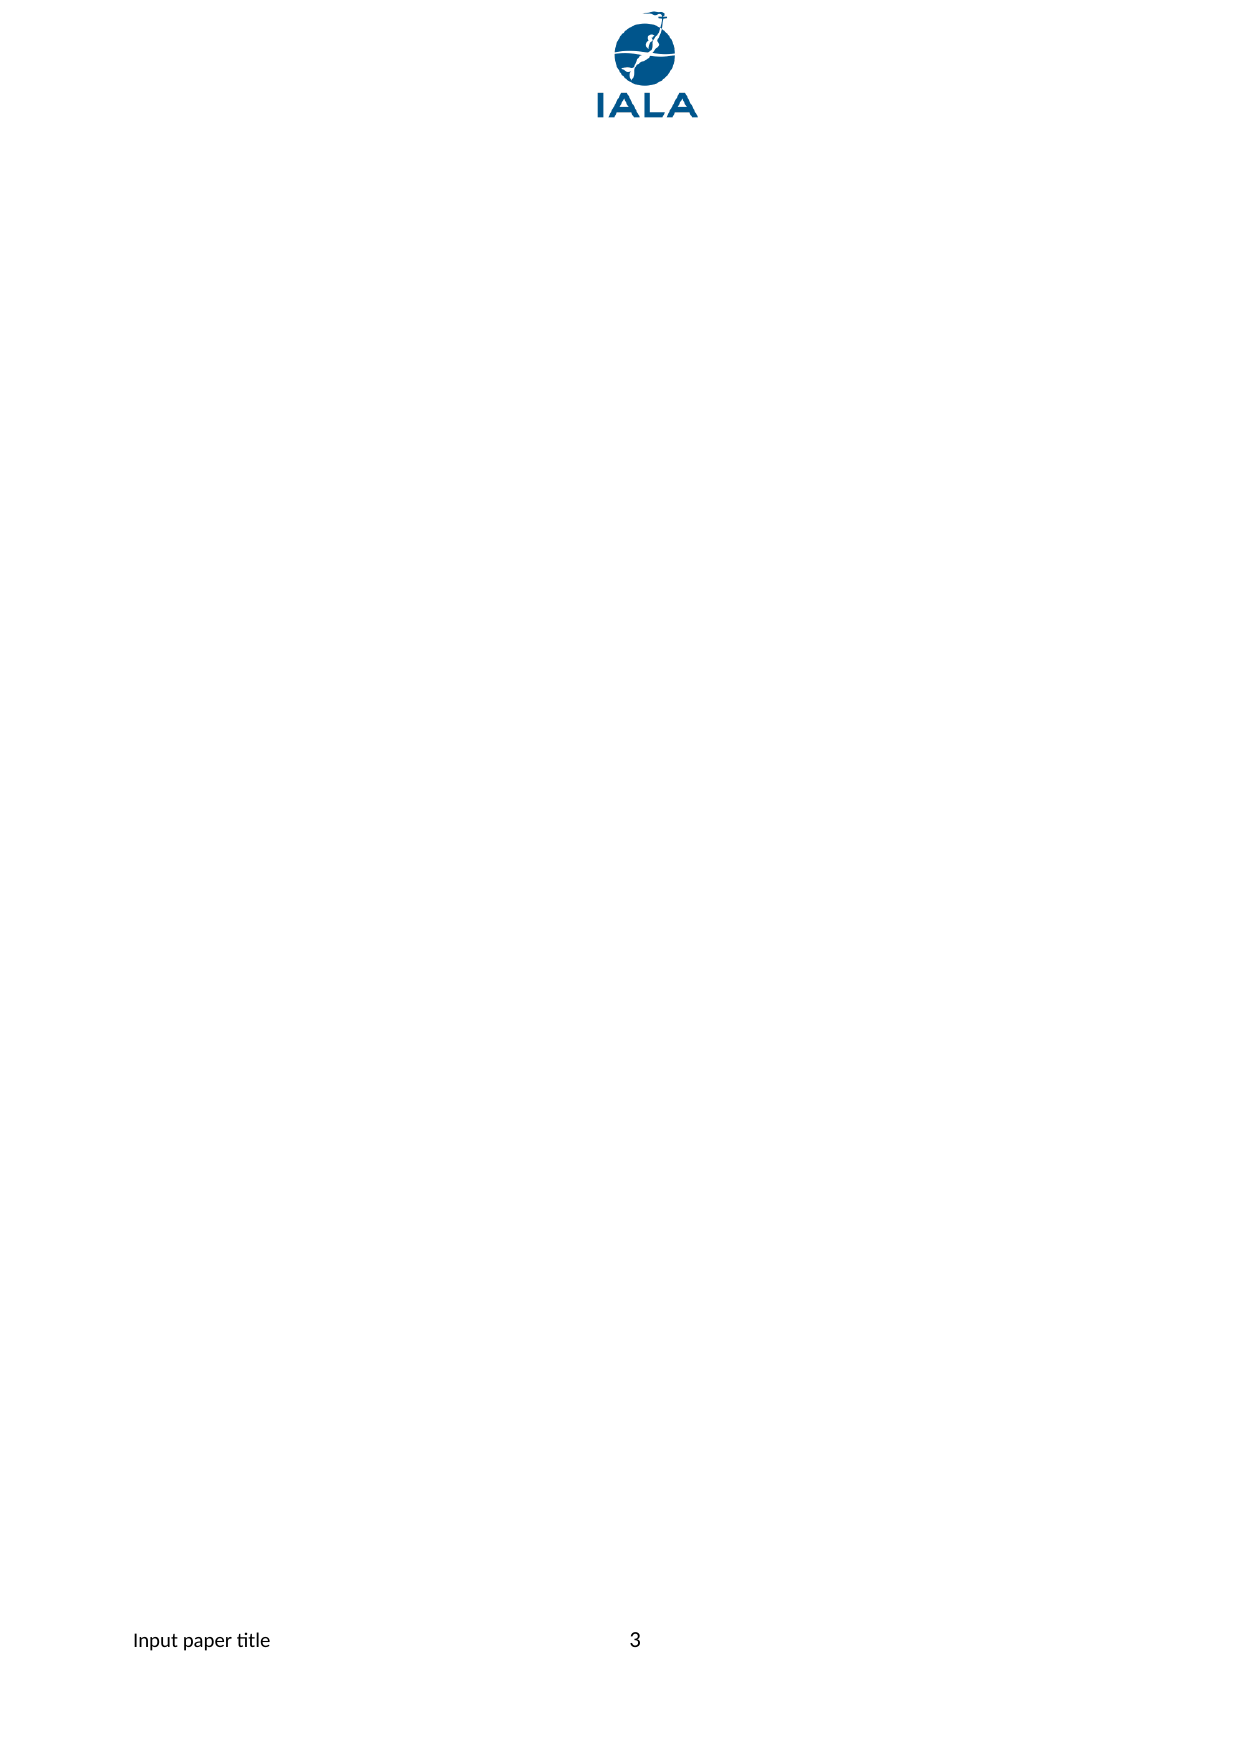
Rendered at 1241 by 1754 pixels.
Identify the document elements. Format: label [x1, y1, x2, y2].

picture [574, 0, 715, 141]
